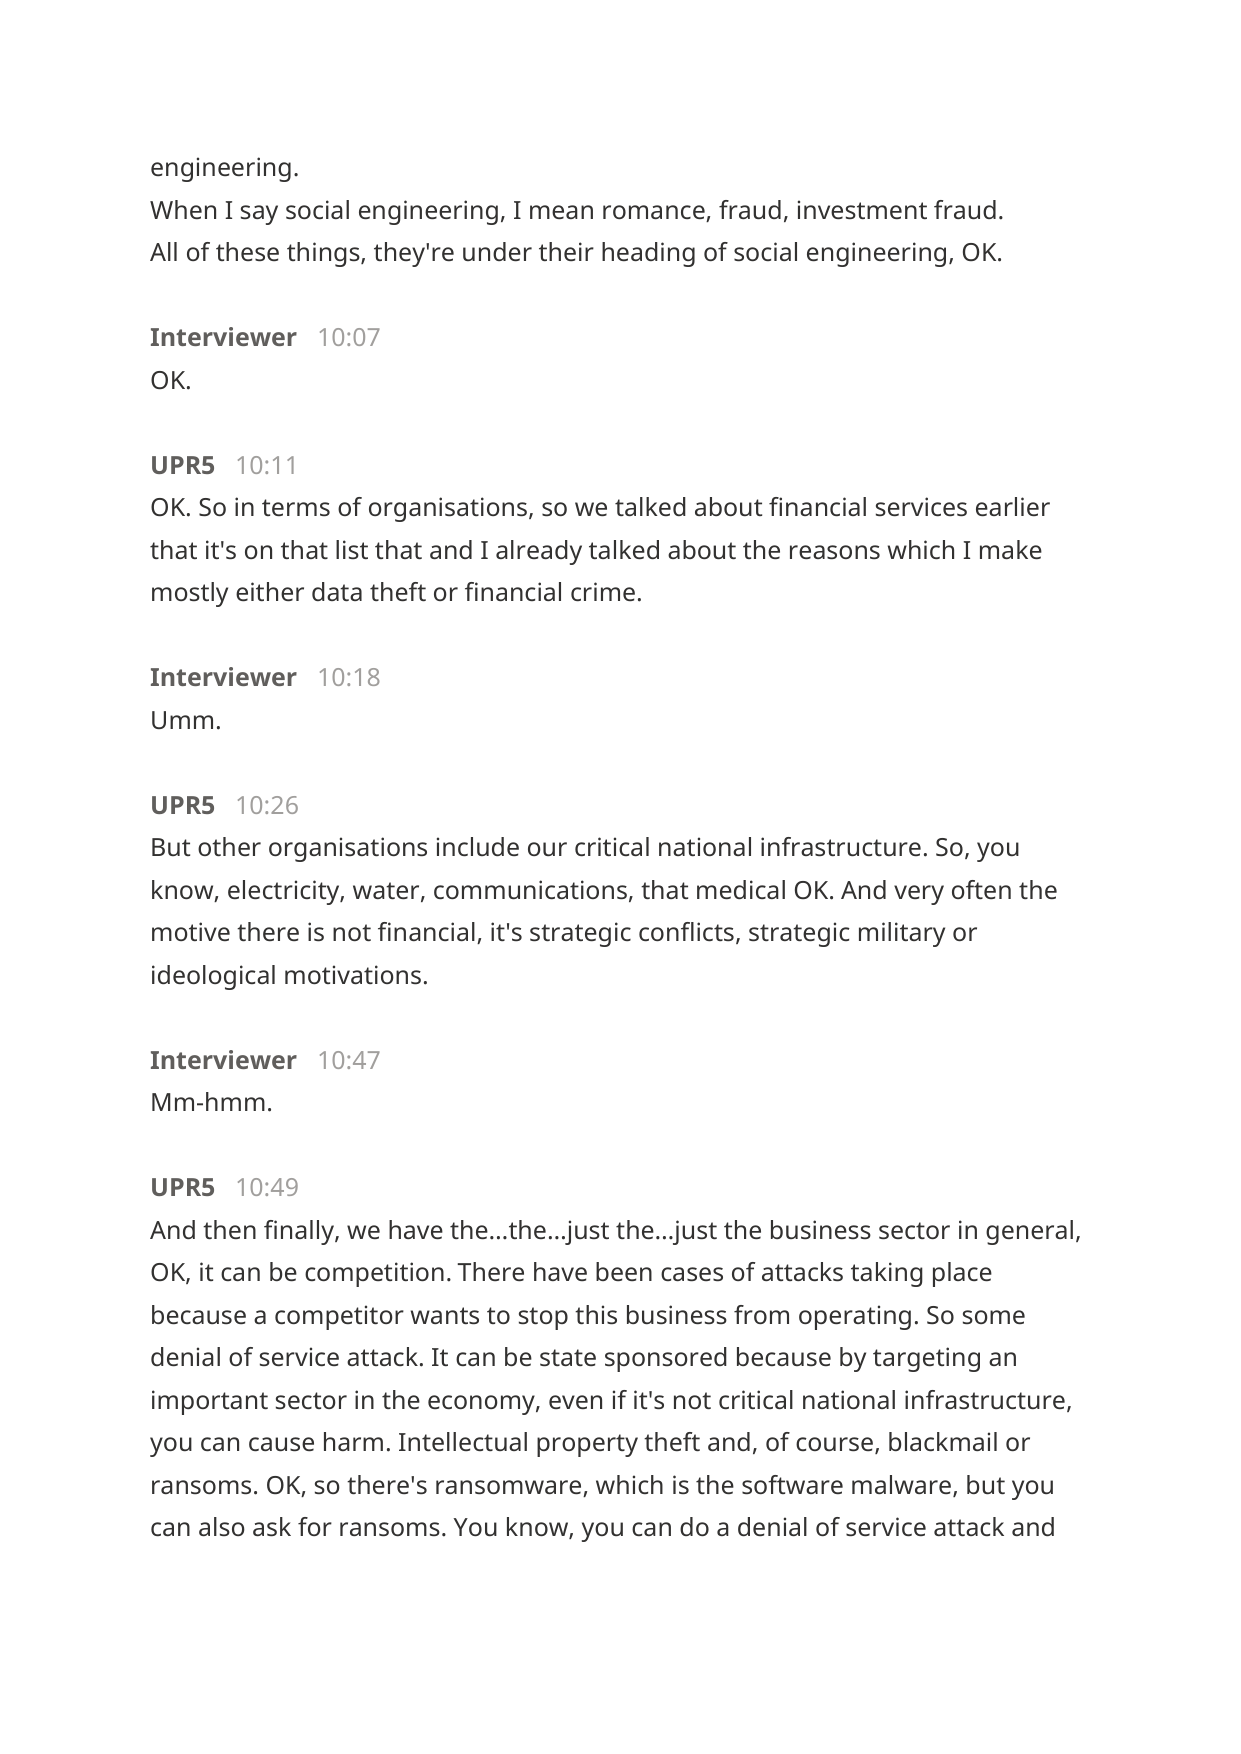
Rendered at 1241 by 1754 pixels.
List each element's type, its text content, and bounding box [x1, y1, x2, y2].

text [150, 1127, 1090, 1544]
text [150, 150, 1090, 269]
text UPR5 10:11 OK. So in terms of organisations, so we talked about financial services earlier that it's on that list that and I already talked about the reasons which I make mostly either data theft or financial crime. [150, 405, 1090, 609]
text Interviewer 10:07 OK. [150, 277, 1090, 397]
text Interviewer 10:47 Mm-hmm. [150, 1000, 1090, 1119]
text UPR5 10:26 But other organisations include our critical national infrastructure. So, you know, electricity, water, communications, that medical OK. And very often the motive there is not financial, it's strategic conflicts, strategic military or ideological motivations. [150, 745, 1090, 992]
text Interviewer 10:18 Umm. [150, 617, 1090, 737]
